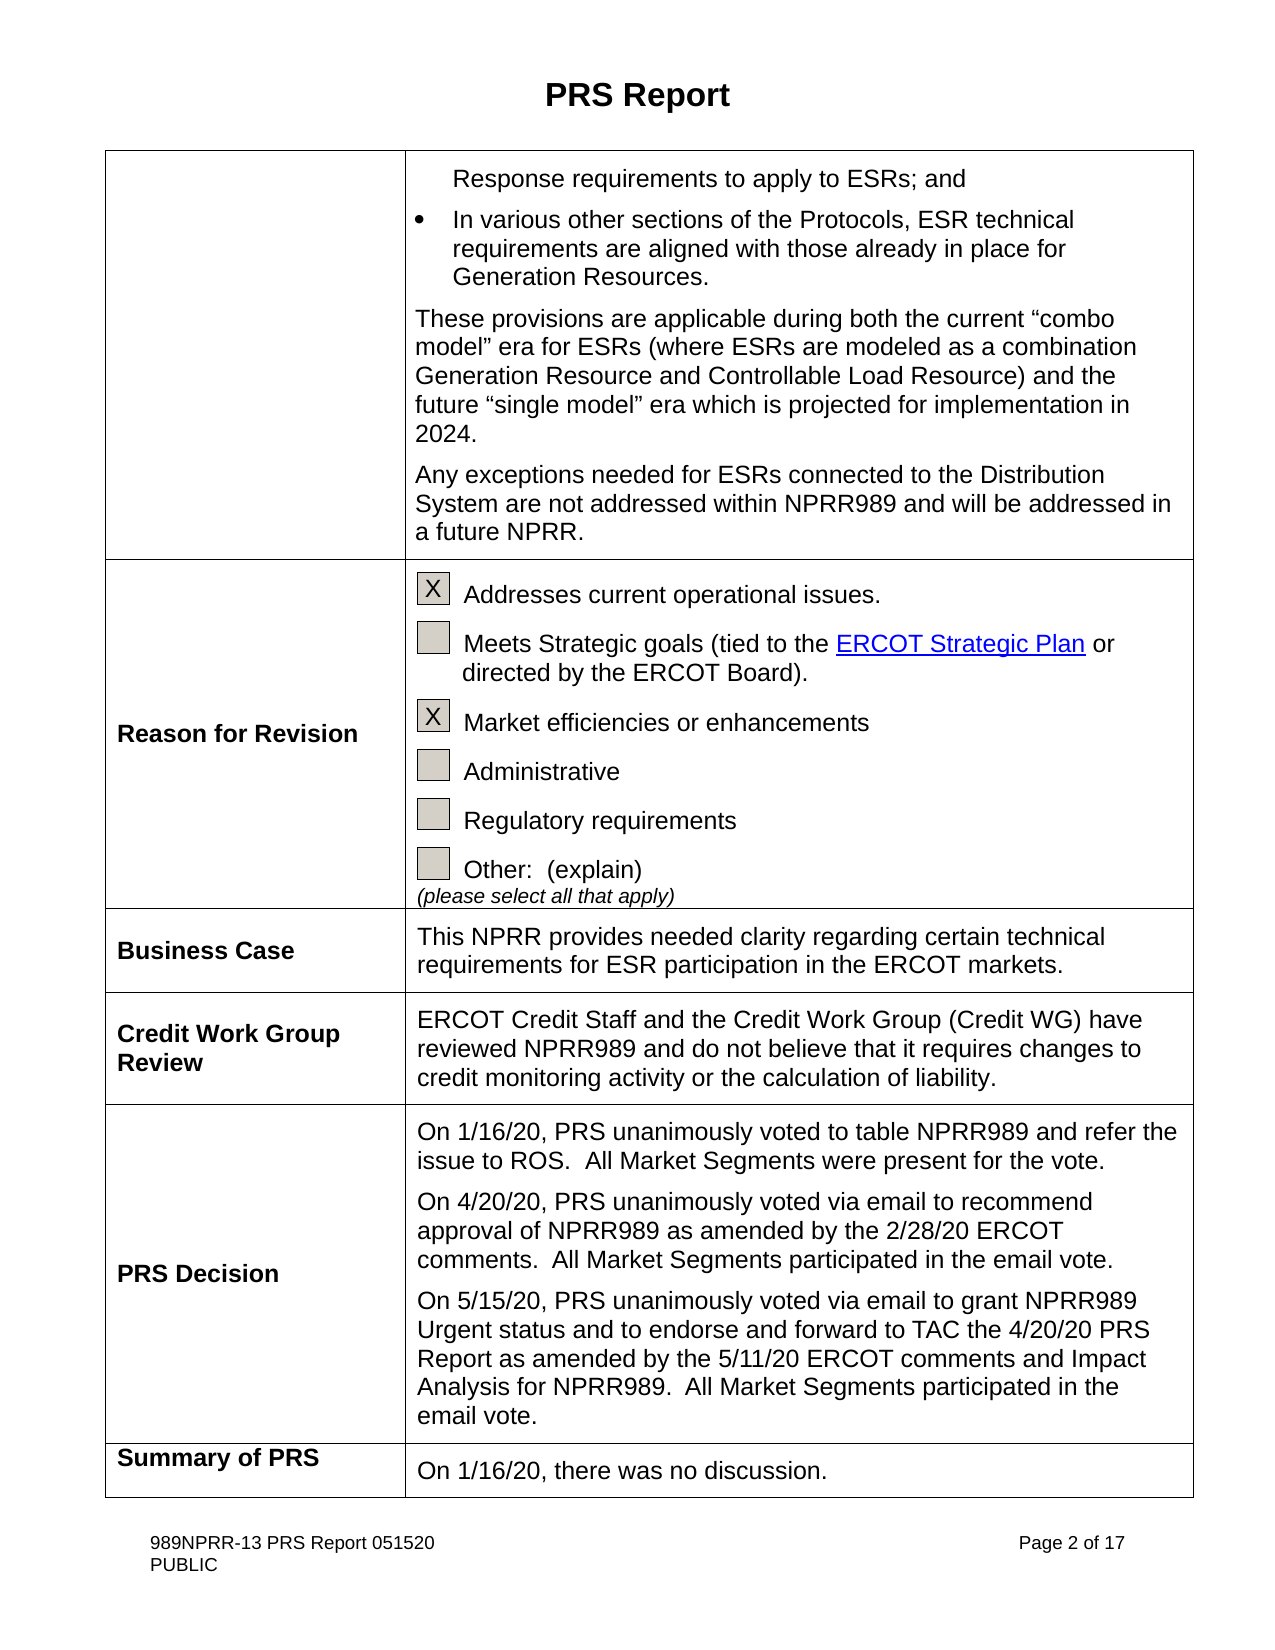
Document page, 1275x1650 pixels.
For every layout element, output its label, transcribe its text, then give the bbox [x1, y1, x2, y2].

table_cell ERCOT Credit Staff and the Credit Work Group (Credit WG) have reviewed NPRR989 and do not believe that it requires changes to credit monitoring activity or the calculation of liability. [406, 993, 1193, 1104]
table_cell Reason for Revision [106, 560, 405, 908]
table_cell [406, 1444, 1193, 1497]
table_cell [106, 1444, 405, 1497]
table_cell This NPRR provides needed clarity regarding certain technical requirements for ESR participation in the ERCOT markets. [406, 909, 1193, 992]
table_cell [406, 151, 1193, 559]
table_cell Credit Work Group Review [106, 993, 405, 1104]
table_cell Business Case [106, 909, 405, 992]
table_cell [106, 151, 405, 559]
table_cell On 1/16/20, PRS unanimously voted to table NPRR989 and refer the issue to ROS. All Market Segments were present for the vote. On 4/20/20, PRS unanimously voted via email to recommend approval of NPRR989 as amended by the 2/28/20 ERCOT comments. All Market Segments participated in the email vote. On 5/15/20, PRS unanimously voted via email to grant NPRR989 Urgent status and to endorse and forward to TAC the 4/20/20 PRS Report as amended by the 5/11/20 ERCOT comments and Impact Analysis for NPRR989. All Market Segments participated in the email vote. [406, 1105, 1193, 1442]
table_cell PRS Decision [106, 1105, 405, 1442]
table_cell Addresses current operational issues. Meets Strategic goals (tied to the ERCOT Strategic Plan or directed by the ERCOT Board). Market efficiencies or enhancements Administrative Regulatory requirements Other: (explain) (please select all that apply) [406, 560, 1193, 908]
